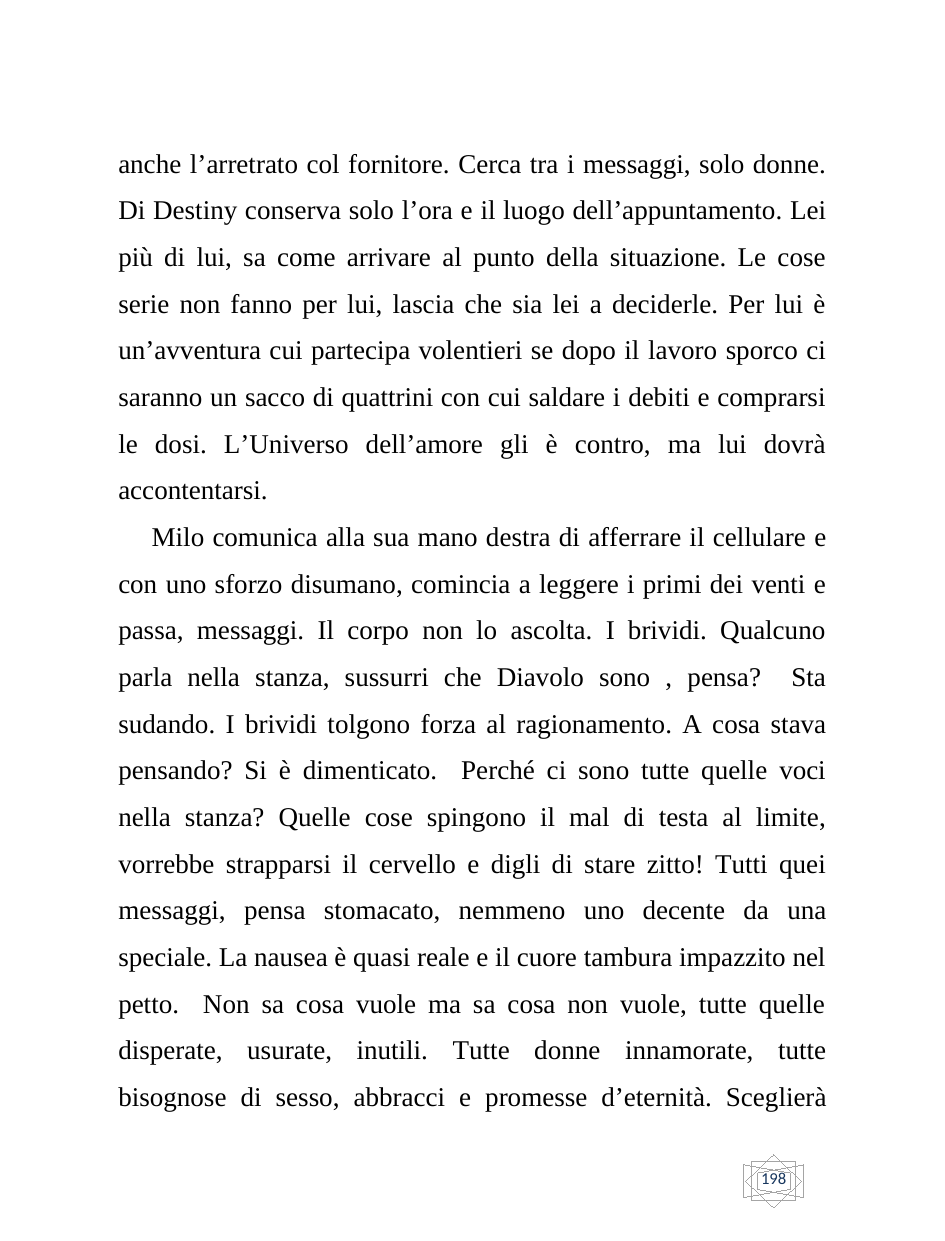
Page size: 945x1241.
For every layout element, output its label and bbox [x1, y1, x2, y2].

text [118, 521, 827, 1112]
text [118, 148, 827, 506]
